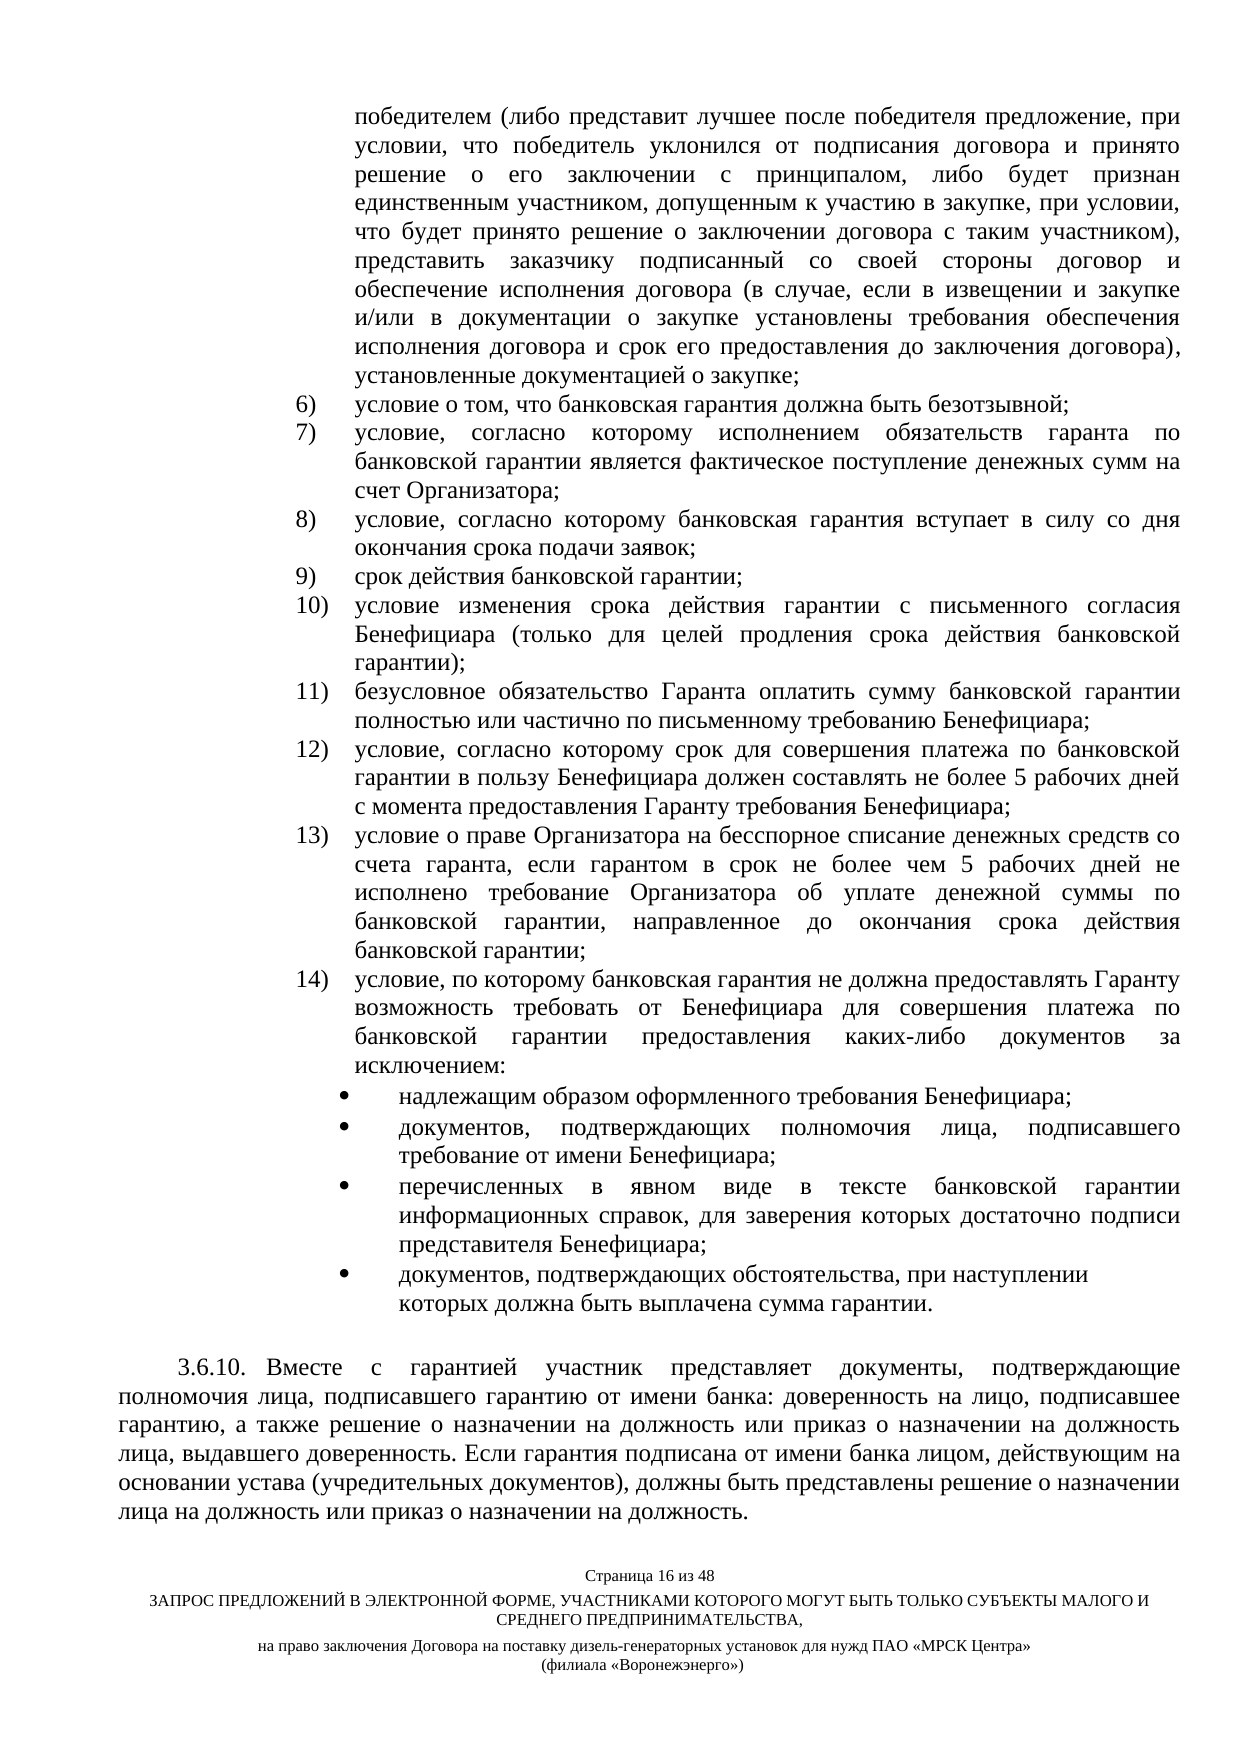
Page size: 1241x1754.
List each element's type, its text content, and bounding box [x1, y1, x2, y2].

list условие о праве Организатора на бесспорное списание денежных средств со счета гаранта, если гарантом в срок не более чем 5 рабочих дней не исполнено требование Организатора об уплате денежной суммы по банковской гарантии, направленное до окончания срока действия банковской гарантии; [295, 820, 1181, 964]
list документов, подтверждающих полномочия лица, подписавшего требование от имени Бенефициара; [340, 1112, 1181, 1169]
list безусловное обязательство Гаранта оплатить сумму банковской гарантии полностью или частично по письменному требованию Бенефициара; [295, 676, 1181, 734]
list условие, по которому банковская гарантия не должна предоставлять Гаранту возможность требовать от Бенефициара для совершения платежа по банковской гарантии предоставления каких-либо документов за исключением: [295, 964, 1181, 1079]
list надлежащим образом оформленного требования Бенефициара; [340, 1081, 1181, 1109]
list условие, согласно которому банковская гарантия вступает в силу со дня окончания срока подачи заявок; [295, 504, 1181, 561]
list документов, подтверждающих обстоятельства, при наступлении которых должна быть выплачена сумма гарантии. [340, 1259, 1181, 1317]
list условие, согласно которому исполнением обязательств гаранта по банковской гарантии является фактическое поступление денежных сумм на счет Организатора; [295, 417, 1181, 504]
subtitle Вместе с гарантией участник представляет документы, подтверждающие полномочия лица, подписавшего гарантию от имени банка: доверенность на лицо, подписавшее гарантию, а также решение о назначении на должность или приказ о назначении на должность лица, выдавшего доверенность. Если гарантия подписана от имени банка лицом, действующим на основании устава (учредительных документов), должны быть представлены решение о назначении лица на должность или приказ о назначении на должность. [118, 1352, 1181, 1524]
list условие, согласно которому срок для совершения платежа по банковской гарантии в пользу Бенефициара должен составлять не более 5 рабочих дней с момента предоставления Гаранту требования Бенефициара; [295, 734, 1181, 820]
list перечисленных в явном виде в тексте банковской гарантии информационных справок, для заверения которых достаточно подписи представителя Бенефициара; [340, 1171, 1181, 1257]
list условие изменения срока действия гарантии с письменного согласия Бенефициара (только для целей продления срока действия банковской гарантии); [295, 590, 1181, 676]
list срок действия банковской гарантии; [295, 561, 1181, 590]
list условие о том, что банковская гарантия должна быть безотзывной; [295, 389, 1181, 417]
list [295, 101, 1181, 389]
